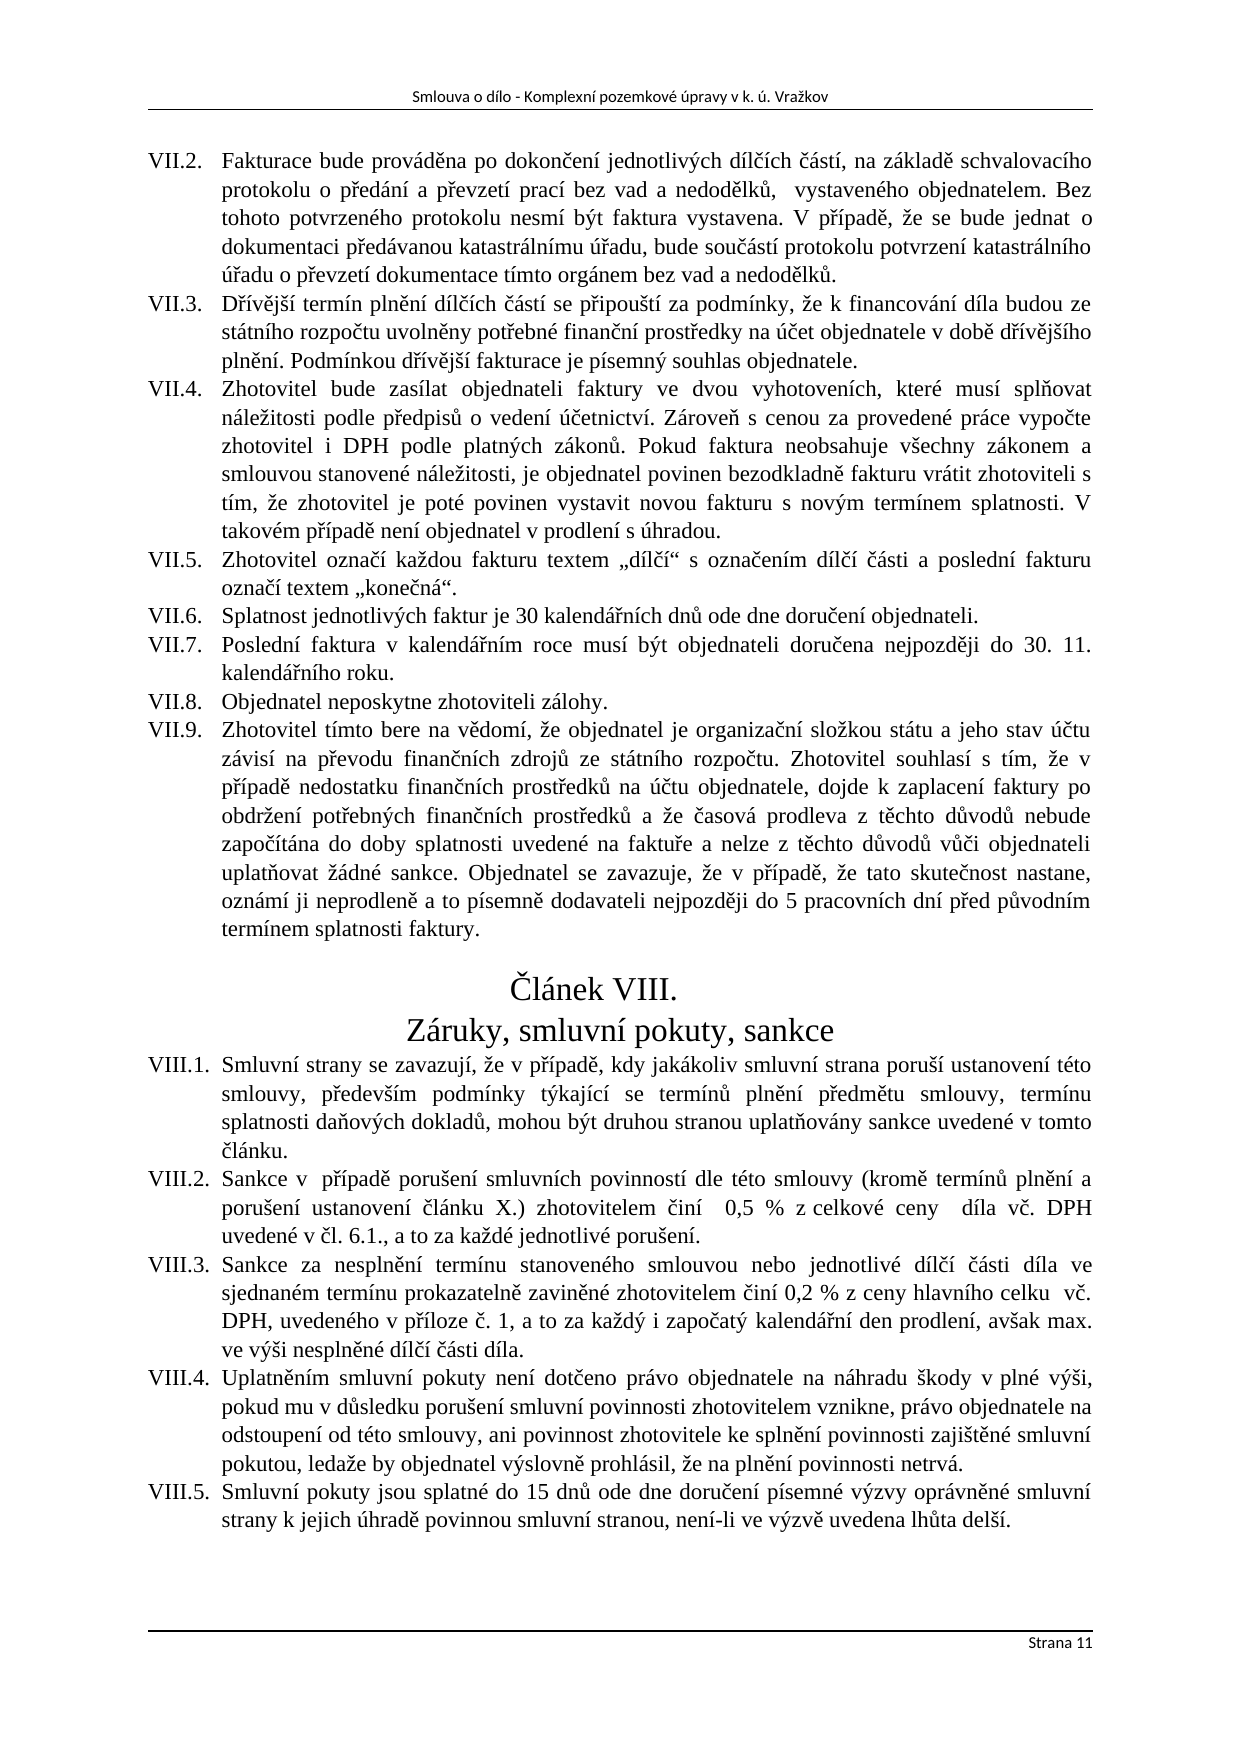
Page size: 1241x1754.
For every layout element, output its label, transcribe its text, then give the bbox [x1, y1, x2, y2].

list Smluvní strany se zavazují, že v případě, kdy jakákoliv smluvní strana poruší ustanovení této smlouvy, především podmínky týkající se termínů plnění předmětu smlouvy, termínu splatnosti daňových dokladů, mohou být druhou stranou uplatňovány sankce uvedené v tomto článku. [148, 1052, 1093, 1163]
list Zhotovitel označí každou fakturu textem „dílčí“ s označením dílčí části a poslední fakturu označí textem „konečná“. [148, 546, 1093, 601]
list Dřívější termín plnění dílčích částí se připouští za podmínky, že k financování díla budou ze státního rozpočtu uvolněny potřebné finanční prostředky na účet objednatele v době dřívějšího plnění. Podmínkou dřívější fakturace je písemný souhlas objednatele. [148, 290, 1093, 373]
subtitle Záruky, smluvní pokuty, sankce [148, 969, 1093, 1048]
list Fakturace bude prováděna po dokončení jednotlivých dílčích částí, na základě schvalovacího protokolu o předání a převzetí prací bez vad a nedodělků, vystaveného objednatelem. Bez tohoto potvrzeného protokolu nesmí být faktura vystavena. V případě, že se bude jednat o dokumentaci předávanou katastrálnímu úřadu, bude součástí protokolu potvrzení katastrálního úřadu o převzetí dokumentace tímto orgánem bez vad a nedodělků. [148, 148, 1093, 288]
list Sankce v případě porušení smluvních povinností dle této smlouvy (kromě termínů plnění a porušení ustanovení článku X.) zhotovitelem činí 0,5 % z celkové ceny díla vč. DPH uvedené v čl. 6.1., a to za každé jednotlivé porušení. [148, 1165, 1093, 1248]
list Smluvní pokuty jsou splatné do 15 dnů ode dne doručení písemné výzvy oprávněné smluvní strany k jejich úhradě povinnou smluvní stranou, není-li ve výzvě uvedena lhůta delší. [148, 1478, 1093, 1533]
list Zhotovitel tímto bere na vědomí, že objednatel je organizační složkou státu a jeho stav účtu závisí na převodu finančních zdrojů ze státního rozpočtu. Zhotovitel souhlasí s tím, že v případě nedostatku finančních prostředků na účtu objednatele, dojde k zaplacení faktury po obdržení potřebných finančních prostředků a že časová prodleva z těchto důvodů nebude započítána do doby splatnosti uvedené na faktuře a nelze z těchto důvodů vůči objednateli uplatňovat žádné sankce. Objednatel se zavazuje, že v případě, že tato skutečnost nastane, oznámí ji neprodleně a to písemně dodavateli nejpozději do 5 pracovních dní před původním termínem splatnosti faktury. [148, 716, 1093, 942]
list Objednatel neposkytne zhotoviteli zálohy. [148, 688, 1093, 714]
list Sankce za nesplnění termínu stanoveného smlouvou nebo jednotlivé dílčí části díla ve sjednaném termínu prokazatelně zaviněné zhotovitelem činí 0,2 % z ceny hlavního celku vč. DPH, uvedeného v příloze č. 1, a to za každý i započatý kalendářní den prodlení, avšak max. ve výši nesplněné dílčí části díla. [148, 1251, 1093, 1362]
list Poslední faktura v kalendářním roce musí být objednateli doručena nejpozději do 30. 11. kalendářního roku. [148, 631, 1093, 686]
list Uplatněním smluvní pokuty není dotčeno právo objednatele na náhradu škody v plné výši, pokud mu v důsledku porušení smluvní povinnosti zhotovitelem vznikne, právo objednatele na odstoupení od této smlouvy, ani povinnost zhotovitele ke splnění povinnosti zajištěné smluvní pokutou, ledaže by objednatel výslovně prohlásil, že na plnění povinnosti netrvá. [148, 1364, 1093, 1476]
list Splatnost jednotlivých faktur je 30 kalendářních dnů ode dne doručení objednateli. [148, 603, 1093, 629]
list Zhotovitel bude zasílat objednateli faktury ve dvou vyhotoveních, které musí splňovat náležitosti podle předpisů o vedení účetnictví. Zároveň s cenou za provedené práce vypočte zhotovitel i DPH podle platných zákonů. Pokud faktura neobsahuje všechny zákonem a smlouvou stanovené náležitosti, je objednatel povinen bezodkladně fakturu vrátit zhotoviteli s tím, že zhotovitel je poté povinen vystavit novou fakturu s novým termínem splatnosti. V takovém případě není objednatel v prodlení s úhradou. [148, 375, 1093, 544]
